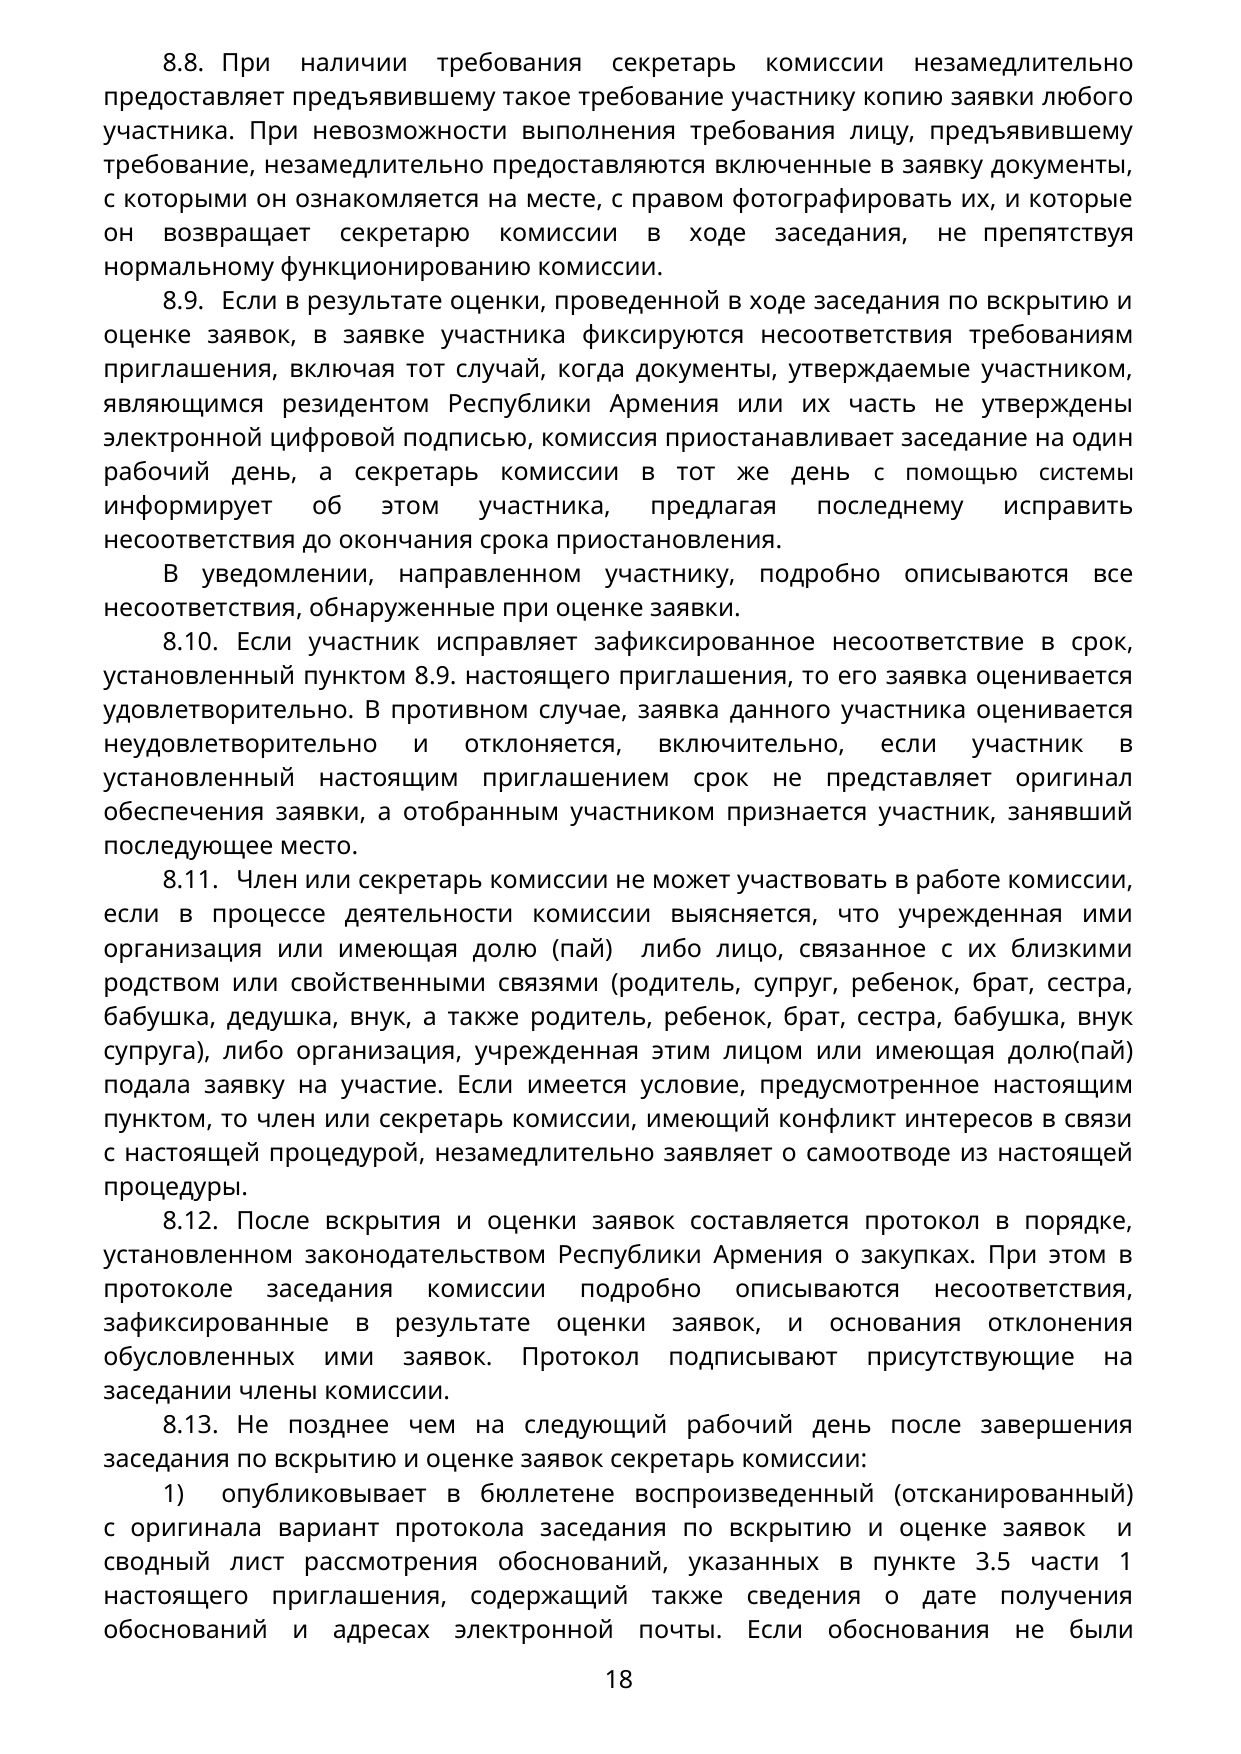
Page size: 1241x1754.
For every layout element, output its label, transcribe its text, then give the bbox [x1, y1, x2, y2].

text 8.13. Не позднее чем на следующий рабочий день после завершения заседания по вскрытию и оценке заявок секретарь комиссии: [103, 1407, 1134, 1475]
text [103, 1475, 1134, 1646]
text В уведомлении, направленном участнику, подробно описываются все несоответствия, обнаруженные при оценке заявки. [103, 556, 1134, 624]
text 8.8. При наличии требования секретарь комиссии незамедлительно предоставляет предъявившему такое требование участнику копию заявки любого участника. При невозможности выполнения требования лицу, предъявившему требование, незамедлительно предоставляются включенные в заявку документы, с которыми он ознакомляется на месте, с правом фотографировать их, и которые он возвращает секретарю комиссии в ходе заседания, не препятствуя нормальному функционированию комиссии. [103, 44, 1134, 283]
text 8.10. Если участник исправляет зафиксированное несоответствие в срок, установленный пунктом 8.9. настоящего приглашения, то его заявка оценивается удовлетворительно. В противном случае, заявка данного участника оценивается неудовлетворительно и отклоняется, включительно, если участник в установленный настоящим приглашением срок не представляет оригинал обеспечения заявки, а отобранным участником признается участник, занявший последующее место. [103, 624, 1134, 862]
text 8.9. Если в результате оценки, проведенной в ходе заседания по вскрытию и оценке заявок, в заявке участника фиксируются несоответствия требованиям приглашения, включая тот случай, когда документы, утверждаемые участником, являющимся резидентом Республики Армения или их часть не утверждены электронной цифровой подписью, комиссия приостанавливает заседание на один рабочий день, а секретарь комиссии в тот же день с помощью системы информирует об этом участника, предлагая последнему исправить несоответствия до окончания срока приостановления. [103, 283, 1134, 556]
text 8.12. После вскрытия и оценки заявок составляется протокол в порядке, установленном законодательством Республики Армения о закупках. При этом в протоколе заседания комиссии подробно описываются несоответствия, зафиксированные в результате оценки заявок, и основания отклонения обусловленных ими заявок. Протокол подписывают присутствующие на заседании члены комиссии. [103, 1203, 1134, 1407]
text 8.11. Член или секретарь комиссии не может участвовать в работе комиссии, если в процессе деятельности комиссии выясняется, что учрежденная ими организация или имеющая долю (пай) либо лицо, связанное с их близкими родством или свойственными связями (родитель, супруг, ребенок, брат, сестра, бабушка, дедушка, внук, а также родитель, ребенок, брат, сестра, бабушка, внук супруга), либо организация, учрежденная этим лицом или имеющая долю(пай) подала заявку на участие. Если имеется условие, предусмотренное настоящим пунктом, то член или секретарь комиссии, имеющий конфликт интересов в связи с настоящей процедурой, незамедлительно заявляет о самоотводе из настоящей процедуры. [103, 862, 1134, 1203]
